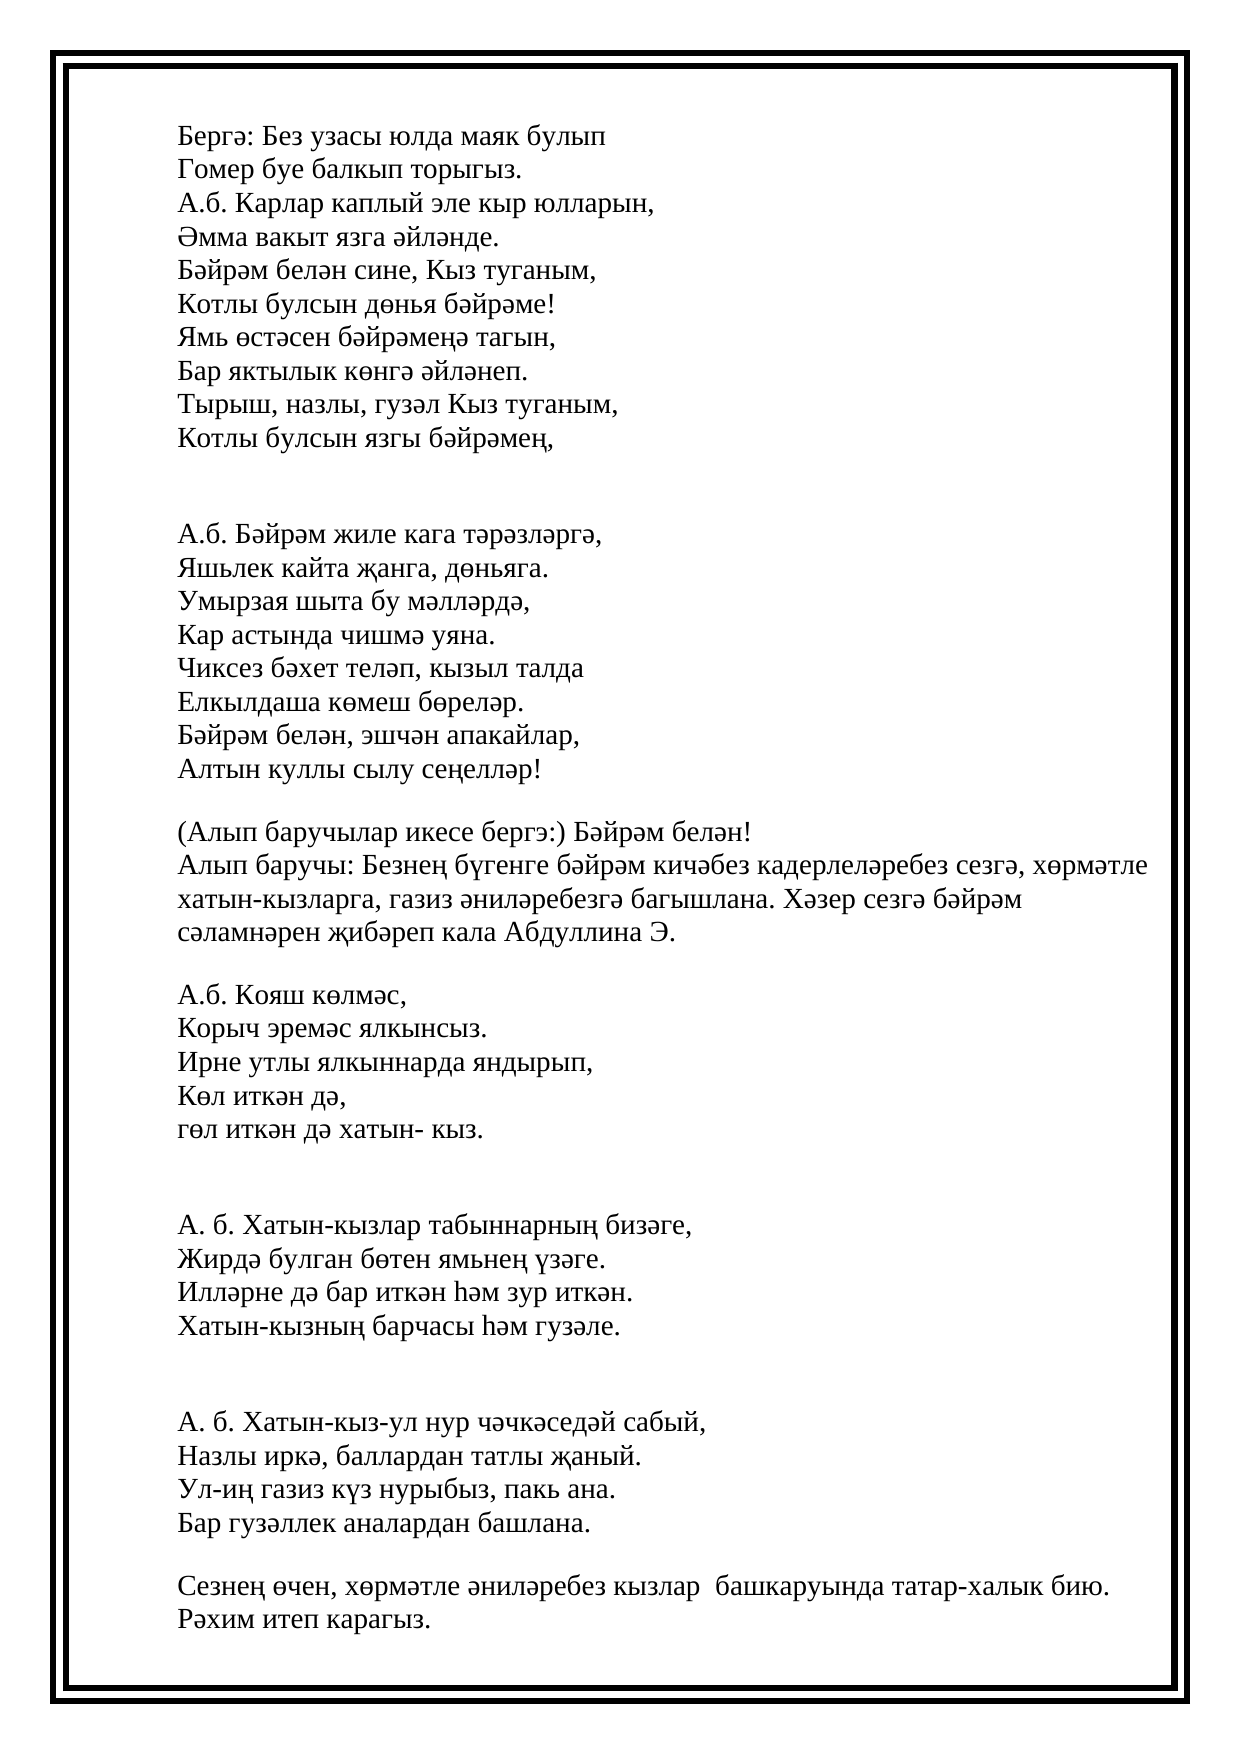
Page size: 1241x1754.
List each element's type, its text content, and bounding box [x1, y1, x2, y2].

text Бергә: Без узасы юлда маяк булып Гомер буе балкып торыгыз. А.б. Карлар каплый эле кыр юлларын, Әмма вакыт язга әйләнде. Бәйрәм белән сине, Кыз туганым, Котлы булсын дөнья бәйрәме! Ямь өстәсен бәйрәмеңә тагын, Бар яктылык көнгә әйләнеп. Тырыш, назлы, гузәл Кыз туганым, Котлы булсын язгы бәйрәмең, [177, 118, 1152, 453]
text А. б. Хатын-кызлар табыннарның бизәге, Жирдә булган бөтен ямьнең үзәге. Илләрне дә бар иткән hәм зур иткән. Хатын-кызның барчасы hәм гузәле. [177, 1174, 1152, 1342]
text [177, 1568, 1152, 1635]
text (Алып баручылар икесе бергэ:) Бәйрәм белән! Алып баручы: Безнең бүгенге бәйрәм кичәбез кадерлеләребез сезгә, хөрмәтле хатын-кызларга, газиз әниләребезгә багышлана. Хәзер сезгә бәйрәм сәламнәрен җибәреп кала Абдуллина Э. [177, 814, 1152, 948]
text А. б. Хатын-кыз-ул нур чәчкәседәй сабый, Назлы иркә, баллардан татлы җаный. Ул-иң газиз күз нурыбыз, пакь ана. Бар гузәллек аналардан башлана. [177, 1371, 1152, 1538]
text А.б. Кояш көлмәс, Корыч эремәс ялкынсыз. Ирне утлы ялкыннарда яндырып, Көл иткән дә, гөл иткән дә хатын- кыз. [177, 977, 1152, 1145]
text А.б. Бәйрәм жиле кага тәрәзләргә, Яшьлек кайта җанга, дөньяга. Умырзая шыта бу мәлләрдә, Кар астында чишмә уяна. Чиксез бәхет теләп, кызыл талда Елкылдаша көмеш бөреләр. Бәйрәм белән, эшчән апакайлар, Алтын куллы сылу сеңелләр! [177, 483, 1152, 784]
